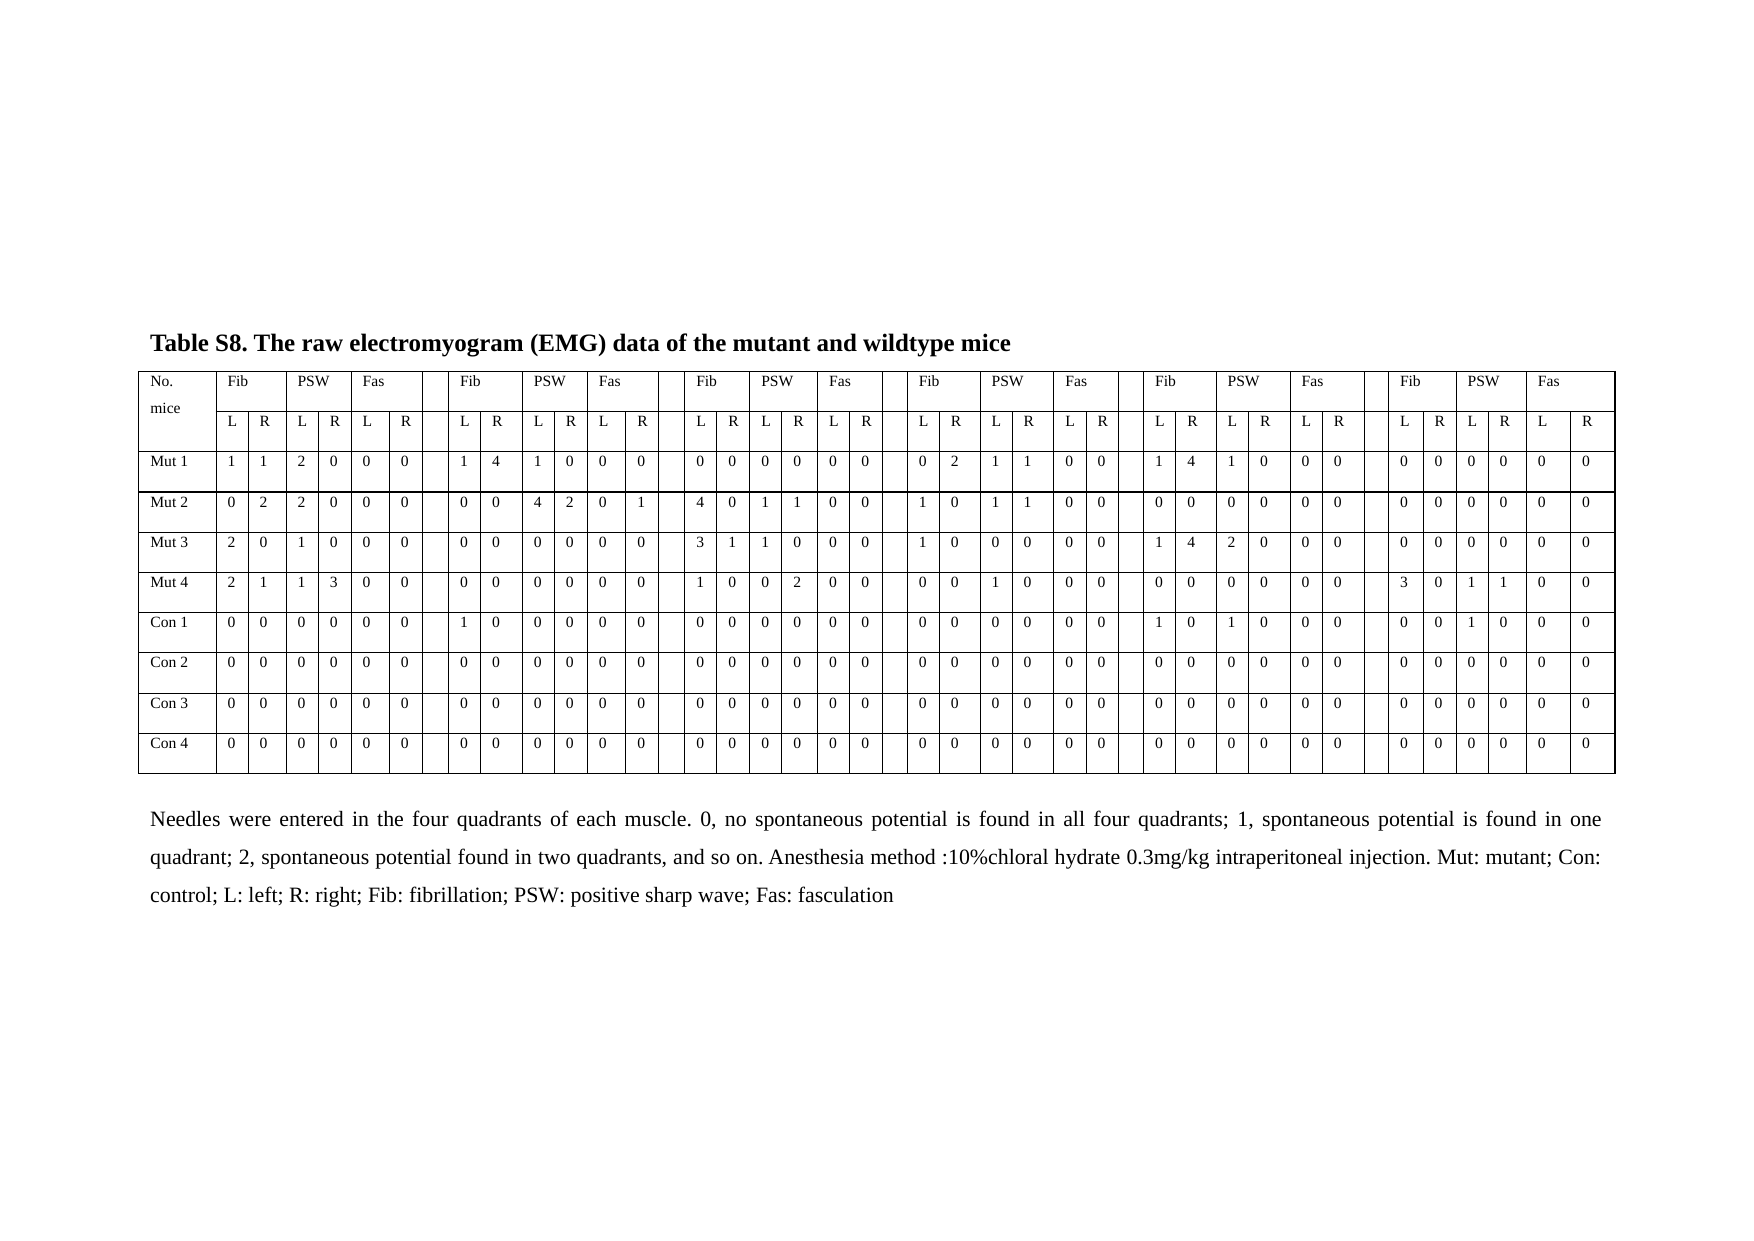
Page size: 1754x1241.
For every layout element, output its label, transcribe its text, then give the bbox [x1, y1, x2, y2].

table_cell [423, 734, 448, 773]
table_cell 0 [1323, 452, 1364, 491]
table_cell 0 [1054, 573, 1086, 612]
table_cell 0 [319, 694, 351, 733]
table_cell 1 [981, 493, 1012, 532]
table_cell 0 [1144, 493, 1175, 532]
table_cell [883, 734, 907, 773]
table_header Fib [685, 372, 749, 411]
table_cell 1 [750, 533, 781, 572]
table_cell 0 [217, 613, 248, 652]
table_cell 0 [750, 573, 781, 612]
table_cell L [588, 412, 625, 451]
table_cell 0 [481, 653, 522, 692]
table_cell [659, 653, 684, 692]
table_cell 1 [1013, 452, 1053, 491]
table_header PSW [523, 372, 587, 411]
table_cell 0 [449, 653, 480, 692]
table_cell 0 [217, 734, 248, 773]
table_cell 0 [1217, 694, 1248, 733]
table_cell 0 [850, 533, 882, 572]
table_cell 0 [1217, 493, 1248, 532]
table_cell 0 [782, 533, 817, 572]
table_cell 0 [1249, 573, 1290, 612]
table_cell 0 [1571, 493, 1614, 532]
table_cell 0 [1489, 533, 1526, 572]
table_cell 1 [1489, 573, 1526, 612]
table_cell Mut 4 [139, 573, 216, 612]
table_header PSW [750, 372, 817, 411]
table_cell [1119, 412, 1143, 451]
table_cell 0 [850, 573, 882, 612]
table_cell 0 [523, 734, 554, 773]
table_cell 0 [481, 694, 522, 733]
table_cell 0 [1013, 694, 1053, 733]
table_cell 0 [750, 734, 781, 773]
table_cell 0 [390, 694, 422, 733]
table_cell 0 [750, 452, 781, 491]
table_cell 0 [287, 734, 318, 773]
table_cell 1 [523, 452, 554, 491]
table_cell 0 [1176, 694, 1216, 733]
table_cell 0 [940, 613, 980, 652]
table_cell 0 [352, 533, 389, 572]
table_cell 0 [717, 653, 749, 692]
table_cell 0 [319, 653, 351, 692]
table_cell [1365, 694, 1388, 733]
table_cell 0 [1054, 452, 1086, 491]
table_cell 0 [1389, 694, 1423, 733]
table_cell 0 [1176, 734, 1216, 773]
table_cell 0 [908, 452, 939, 491]
table_cell 0 [1424, 613, 1456, 652]
table_cell 0 [449, 493, 480, 532]
table_cell 3 [319, 573, 351, 612]
table_cell [659, 533, 684, 572]
table_cell 0 [908, 694, 939, 733]
table_cell 0 [685, 734, 716, 773]
table_cell 0 [217, 694, 248, 733]
table_cell [1119, 694, 1143, 733]
table_cell 1 [717, 533, 749, 572]
table_cell 0 [523, 694, 554, 733]
table_cell 0 [750, 694, 781, 733]
table_cell 0 [1424, 533, 1456, 572]
table_cell 0 [1087, 493, 1118, 532]
table_cell 0 [1087, 533, 1118, 572]
table_cell 0 [750, 653, 781, 692]
table_cell 1 [685, 573, 716, 612]
table_cell [1365, 613, 1388, 652]
table_header PSW [981, 372, 1053, 411]
table_cell 0 [1323, 613, 1364, 652]
table_cell 0 [449, 533, 480, 572]
table_cell 0 [1457, 533, 1488, 572]
table_cell 0 [1291, 613, 1322, 652]
table_header [1365, 372, 1388, 411]
table_cell [659, 493, 684, 532]
table_cell 0 [1527, 653, 1570, 692]
table_cell 0 [481, 493, 522, 532]
table_cell 0 [1527, 573, 1570, 612]
table_cell 0 [352, 653, 389, 692]
table_cell 2 [287, 493, 318, 532]
table_cell [883, 653, 907, 692]
table_cell 0 [1013, 573, 1053, 612]
table_cell 0 [940, 653, 980, 692]
table_cell [883, 412, 907, 451]
table_cell 1 [1217, 452, 1248, 491]
table_cell 0 [1144, 694, 1175, 733]
table_cell 0 [1424, 694, 1456, 733]
table_cell [423, 452, 448, 491]
table_cell 0 [626, 452, 658, 491]
table_cell 0 [1457, 734, 1488, 773]
table_cell 0 [1323, 734, 1364, 773]
table_cell 0 [626, 533, 658, 572]
table_cell 0 [908, 613, 939, 652]
table_header Fas [352, 372, 422, 411]
table_cell R [1424, 412, 1456, 451]
table_cell 2 [249, 493, 286, 532]
table_cell 0 [1389, 493, 1423, 532]
table_header Fib [217, 372, 286, 411]
table_cell 0 [319, 533, 351, 572]
table_header Fas [1527, 372, 1614, 411]
table_cell R [1013, 412, 1053, 451]
table_cell 0 [1087, 452, 1118, 491]
table_cell 0 [588, 734, 625, 773]
table_cell 1 [750, 493, 781, 532]
table_cell 0 [249, 694, 286, 733]
table_cell 0 [818, 452, 849, 491]
table_cell 0 [1054, 694, 1086, 733]
table_cell [659, 613, 684, 652]
table_cell 0 [1249, 694, 1290, 733]
table_cell 4 [523, 493, 554, 532]
table_cell 0 [1457, 452, 1488, 491]
table_cell 4 [1176, 452, 1216, 491]
table_header Fas [818, 372, 882, 411]
table_cell 0 [1389, 734, 1423, 773]
table_cell R [1087, 412, 1118, 451]
table_cell [423, 694, 448, 733]
table_cell 0 [588, 493, 625, 532]
table_cell 0 [555, 613, 587, 652]
table_cell 0 [1527, 452, 1570, 491]
table_cell 0 [1249, 533, 1290, 572]
table_cell [1119, 493, 1143, 532]
table_cell 0 [1291, 694, 1322, 733]
table_cell 0 [390, 734, 422, 773]
table_cell 0 [523, 533, 554, 572]
table_cell 1 [1457, 613, 1488, 652]
table_cell 4 [685, 493, 716, 532]
table_cell 0 [1054, 533, 1086, 572]
table_cell 2 [217, 573, 248, 612]
table_cell 0 [555, 452, 587, 491]
table_cell 0 [1489, 694, 1526, 733]
text Table S8. The raw electromyogram (EMG) data of the mutant and wildtype mice [150, 328, 1604, 356]
table_cell 1 [626, 493, 658, 532]
table_cell 0 [685, 694, 716, 733]
table_cell 0 [717, 573, 749, 612]
table_cell [1119, 653, 1143, 692]
table_cell 0 [818, 533, 849, 572]
table_cell 0 [1571, 734, 1614, 773]
table_cell 0 [1144, 573, 1175, 612]
table_cell 0 [818, 613, 849, 652]
table_header Fib [1144, 372, 1216, 411]
table_header [659, 372, 684, 411]
table_cell 0 [1571, 613, 1614, 652]
table_cell [659, 412, 684, 451]
table_cell 0 [249, 533, 286, 572]
table_cell 0 [1087, 613, 1118, 652]
table_cell R [940, 412, 980, 451]
table_cell 0 [1013, 613, 1053, 652]
table_cell L [287, 412, 318, 451]
table_cell 0 [1323, 533, 1364, 572]
table_cell 0 [782, 653, 817, 692]
table_cell 0 [717, 694, 749, 733]
table_cell 0 [1087, 694, 1118, 733]
table_cell 0 [1249, 734, 1290, 773]
table_cell 0 [717, 734, 749, 773]
table_cell 1 [287, 533, 318, 572]
table_cell 1 [449, 613, 480, 652]
table_cell 0 [523, 613, 554, 652]
table_cell [883, 452, 907, 491]
table_cell 0 [626, 613, 658, 652]
table_cell 3 [685, 533, 716, 572]
table_cell Con 2 [139, 653, 216, 692]
table_cell 0 [818, 734, 849, 773]
table_cell 0 [717, 452, 749, 491]
table_cell 0 [717, 493, 749, 532]
table_cell [883, 573, 907, 612]
table_cell [883, 613, 907, 652]
table_cell [659, 694, 684, 733]
table_cell 0 [940, 573, 980, 612]
table_header Fib [908, 372, 980, 411]
table_cell 0 [588, 613, 625, 652]
table_header [1119, 372, 1143, 411]
table_cell 0 [850, 734, 882, 773]
table_cell [659, 573, 684, 612]
table_cell L [1217, 412, 1248, 451]
table_cell 1 [449, 452, 480, 491]
table_cell L [1457, 412, 1488, 451]
table_cell L [1054, 412, 1086, 451]
table_cell 0 [1424, 734, 1456, 773]
table_cell 0 [685, 613, 716, 652]
table_cell 0 [908, 573, 939, 612]
table_cell 1 [249, 573, 286, 612]
table_cell 0 [850, 613, 882, 652]
table_cell 0 [1013, 653, 1053, 692]
table_cell 0 [626, 653, 658, 692]
table_cell R [390, 412, 422, 451]
table_cell 0 [1527, 694, 1570, 733]
table_cell 0 [1457, 694, 1488, 733]
table_cell 1 [1457, 573, 1488, 612]
table_cell 1 [908, 493, 939, 532]
table_header Fib [1389, 372, 1456, 411]
table_cell R [1249, 412, 1290, 451]
table_cell [1119, 533, 1143, 572]
table_cell 0 [981, 613, 1012, 652]
table_cell 0 [1176, 493, 1216, 532]
table_cell 0 [1217, 653, 1248, 692]
table_cell 0 [940, 734, 980, 773]
table_cell 1 [981, 452, 1012, 491]
table_cell [423, 412, 448, 451]
table_cell 0 [1527, 493, 1570, 532]
table_cell 0 [1054, 493, 1086, 532]
table_cell 0 [818, 694, 849, 733]
table_cell R [319, 412, 351, 451]
table_cell [423, 493, 448, 532]
table_cell 0 [1144, 653, 1175, 692]
table_cell 0 [717, 613, 749, 652]
table_cell 0 [1571, 533, 1614, 572]
table_cell 0 [1144, 734, 1175, 773]
table_cell [423, 613, 448, 652]
table_cell 0 [352, 452, 389, 491]
table_cell 0 [1323, 493, 1364, 532]
table_cell L [750, 412, 781, 451]
table_cell 0 [1087, 573, 1118, 612]
table_cell Mut 2 [139, 493, 216, 532]
table_cell [659, 452, 684, 491]
table_cell [883, 533, 907, 572]
table_cell 0 [481, 613, 522, 652]
table_cell 0 [217, 653, 248, 692]
table_cell L [1389, 412, 1423, 451]
table_cell R [717, 412, 749, 451]
table_cell 0 [1013, 734, 1053, 773]
table_cell 0 [390, 533, 422, 572]
table_cell 0 [449, 734, 480, 773]
table_cell 0 [287, 653, 318, 692]
table_cell 0 [319, 452, 351, 491]
table_cell 0 [1054, 613, 1086, 652]
table_cell 0 [1291, 653, 1322, 692]
table_cell 0 [1527, 613, 1570, 652]
table_cell [659, 734, 684, 773]
table_cell 0 [390, 613, 422, 652]
table_cell 0 [782, 734, 817, 773]
table_cell 1 [782, 493, 817, 532]
table_cell 0 [908, 734, 939, 773]
table_cell R [1323, 412, 1364, 451]
table_cell 0 [481, 573, 522, 612]
table_cell 0 [1013, 533, 1053, 572]
table_cell [1365, 493, 1388, 532]
table_cell 0 [750, 613, 781, 652]
table_cell Con 3 [139, 694, 216, 733]
table_cell 2 [217, 533, 248, 572]
table_cell 0 [352, 493, 389, 532]
table_cell L [685, 412, 716, 451]
table_cell 0 [390, 452, 422, 491]
table_cell 0 [1176, 573, 1216, 612]
table_cell 0 [588, 694, 625, 733]
table_cell 0 [940, 694, 980, 733]
table_cell 0 [818, 573, 849, 612]
table_cell R [782, 412, 817, 451]
table_cell 1 [908, 533, 939, 572]
table_cell 0 [981, 734, 1012, 773]
table_cell 0 [1323, 694, 1364, 733]
table_cell 0 [1571, 653, 1614, 692]
table_cell 0 [555, 653, 587, 692]
table_cell 0 [1571, 573, 1614, 612]
table_cell Con 4 [139, 734, 216, 773]
table_cell 0 [1291, 493, 1322, 532]
table_cell 3 [1389, 573, 1423, 612]
table_cell 0 [1424, 653, 1456, 692]
table_cell 0 [588, 573, 625, 612]
table_cell 0 [217, 493, 248, 532]
table_cell 0 [1291, 573, 1322, 612]
table_cell 0 [1424, 452, 1456, 491]
table_cell 1 [1013, 493, 1053, 532]
table_cell 0 [1249, 493, 1290, 532]
table_cell 0 [1389, 533, 1423, 572]
table_cell 0 [249, 653, 286, 692]
table_cell 1 [249, 452, 286, 491]
table_cell 4 [1176, 533, 1216, 572]
table_cell [1365, 452, 1388, 491]
table_cell 0 [352, 694, 389, 733]
table_cell 0 [588, 452, 625, 491]
table_cell 0 [626, 734, 658, 773]
table_cell 0 [1217, 573, 1248, 612]
table_cell 0 [1249, 653, 1290, 692]
table_cell 1 [1144, 452, 1175, 491]
table_header PSW [287, 372, 351, 411]
table_cell 0 [818, 493, 849, 532]
table_cell 0 [818, 653, 849, 692]
table_cell 2 [555, 493, 587, 532]
table_header No. mice [139, 372, 216, 451]
table_cell [1365, 734, 1388, 773]
table_cell 0 [1291, 734, 1322, 773]
table_cell 0 [555, 694, 587, 733]
table_cell 0 [319, 613, 351, 652]
table_cell 0 [1527, 734, 1570, 773]
table_cell 1 [981, 573, 1012, 612]
table_cell 0 [390, 573, 422, 612]
table_cell 0 [626, 694, 658, 733]
table_cell 0 [626, 573, 658, 612]
table_cell [423, 573, 448, 612]
table_cell 0 [249, 734, 286, 773]
table_header [423, 372, 448, 411]
table_cell 0 [352, 734, 389, 773]
table_cell 0 [1424, 573, 1456, 612]
table_cell 0 [1291, 533, 1322, 572]
table_cell 0 [1489, 613, 1526, 652]
table_cell 0 [1571, 694, 1614, 733]
table_cell [1365, 573, 1388, 612]
table_cell 2 [940, 452, 980, 491]
table_cell 0 [1217, 734, 1248, 773]
table_cell 1 [217, 452, 248, 491]
table_cell [423, 653, 448, 692]
table_cell 0 [1489, 452, 1526, 491]
table_cell 0 [850, 493, 882, 532]
table_cell 0 [1489, 653, 1526, 692]
table_cell [1119, 613, 1143, 652]
table_cell 0 [1323, 573, 1364, 612]
table_cell L [217, 412, 248, 451]
table_cell 0 [481, 533, 522, 572]
table_cell 0 [685, 653, 716, 692]
table_cell 0 [1389, 452, 1423, 491]
table_cell 0 [1249, 452, 1290, 491]
table_cell 0 [850, 694, 882, 733]
table_cell [1119, 734, 1143, 773]
table_cell 2 [287, 452, 318, 491]
table_cell 0 [1249, 613, 1290, 652]
table_cell 0 [940, 493, 980, 532]
table_cell 0 [1424, 493, 1456, 532]
table_cell 0 [685, 452, 716, 491]
table_cell L [352, 412, 389, 451]
table_cell 0 [319, 734, 351, 773]
table_header Fas [588, 372, 658, 411]
table_cell [1119, 573, 1143, 612]
table_cell L [1144, 412, 1175, 451]
table_cell R [1571, 412, 1614, 451]
table_cell 0 [249, 613, 286, 652]
table_cell 0 [782, 613, 817, 652]
table_cell [1365, 412, 1388, 451]
table_cell R [249, 412, 286, 451]
table_cell 0 [449, 573, 480, 612]
table_cell 0 [1176, 653, 1216, 692]
table_cell 0 [287, 694, 318, 733]
table_cell 1 [1217, 613, 1248, 652]
table_header Fib [449, 372, 522, 411]
table_cell 0 [352, 613, 389, 652]
table_cell 0 [1054, 734, 1086, 773]
table_cell R [850, 412, 882, 451]
table_cell 0 [1389, 613, 1423, 652]
table_cell 0 [1457, 493, 1488, 532]
table_cell 1 [1144, 533, 1175, 572]
table_cell 0 [1087, 653, 1118, 692]
table_cell 0 [555, 573, 587, 612]
table_cell 0 [1323, 653, 1364, 692]
table_cell 4 [481, 452, 522, 491]
table_cell 0 [588, 653, 625, 692]
table_cell 0 [287, 613, 318, 652]
table_cell 0 [449, 694, 480, 733]
table_cell 0 [523, 653, 554, 692]
table_cell R [481, 412, 522, 451]
table_cell R [1176, 412, 1216, 451]
table_header PSW [1217, 372, 1290, 411]
table_cell 0 [981, 694, 1012, 733]
table_cell 0 [782, 452, 817, 491]
table_cell 0 [1389, 653, 1423, 692]
text Needles were entered in the four quadrants of each muscle. 0, no spontaneous potential is found in all four quadrants; 1, spontaneous potential is found in one quadrant; 2, spontaneous potential found in two quadrants, and so on. Anesthesia method :10%chloral hydrate 0.3mg/kg intraperitoneal injection. Mut: mutant; Con: control; L: left; R: right; Fib: fibrillation; PSW: positive sharp wave; Fas: fasculation [150, 806, 1604, 907]
table_cell 0 [1571, 452, 1614, 491]
table_cell 0 [850, 452, 882, 491]
table_cell 0 [940, 533, 980, 572]
table_cell 2 [1217, 533, 1248, 572]
table_cell 0 [523, 573, 554, 612]
table_cell 0 [390, 493, 422, 532]
table_cell R [1489, 412, 1526, 451]
table_header Fas [1291, 372, 1364, 411]
table_cell L [908, 412, 939, 451]
table_cell 0 [850, 653, 882, 692]
table_cell 0 [1291, 452, 1322, 491]
table_cell 0 [588, 533, 625, 572]
table_cell L [523, 412, 554, 451]
table_cell 0 [1527, 533, 1570, 572]
table_cell 0 [319, 493, 351, 532]
table_cell Mut 1 [139, 452, 216, 491]
table_cell [1119, 452, 1143, 491]
table_cell [883, 694, 907, 733]
table_cell L [981, 412, 1012, 451]
table_cell R [555, 412, 587, 451]
table_header Fas [1054, 372, 1118, 411]
table_cell 0 [481, 734, 522, 773]
table_cell 0 [555, 734, 587, 773]
table_cell L [1291, 412, 1322, 451]
table_cell 0 [1054, 653, 1086, 692]
table_cell [423, 533, 448, 572]
table_cell 0 [1457, 653, 1488, 692]
table_cell 0 [981, 653, 1012, 692]
table_cell L [449, 412, 480, 451]
table_cell 2 [782, 573, 817, 612]
table_cell 0 [1176, 613, 1216, 652]
table_cell 0 [908, 653, 939, 692]
table_cell 0 [390, 653, 422, 692]
table_cell L [818, 412, 849, 451]
table_cell 0 [1489, 493, 1526, 532]
table_cell L [1527, 412, 1570, 451]
table_header [883, 372, 907, 411]
table_cell 0 [1489, 734, 1526, 773]
table_cell [883, 493, 907, 532]
table_cell 0 [352, 573, 389, 612]
table_cell [1365, 533, 1388, 572]
table_cell 0 [782, 694, 817, 733]
table_cell 1 [287, 573, 318, 612]
table_cell [1365, 653, 1388, 692]
table_cell 1 [1144, 613, 1175, 652]
table_cell Con 1 [139, 613, 216, 652]
table_cell 0 [1087, 734, 1118, 773]
table_header PSW [1457, 372, 1526, 411]
table_cell R [626, 412, 658, 451]
table_cell 0 [981, 533, 1012, 572]
table_cell Mut 3 [139, 533, 216, 572]
table_cell 0 [555, 533, 587, 572]
